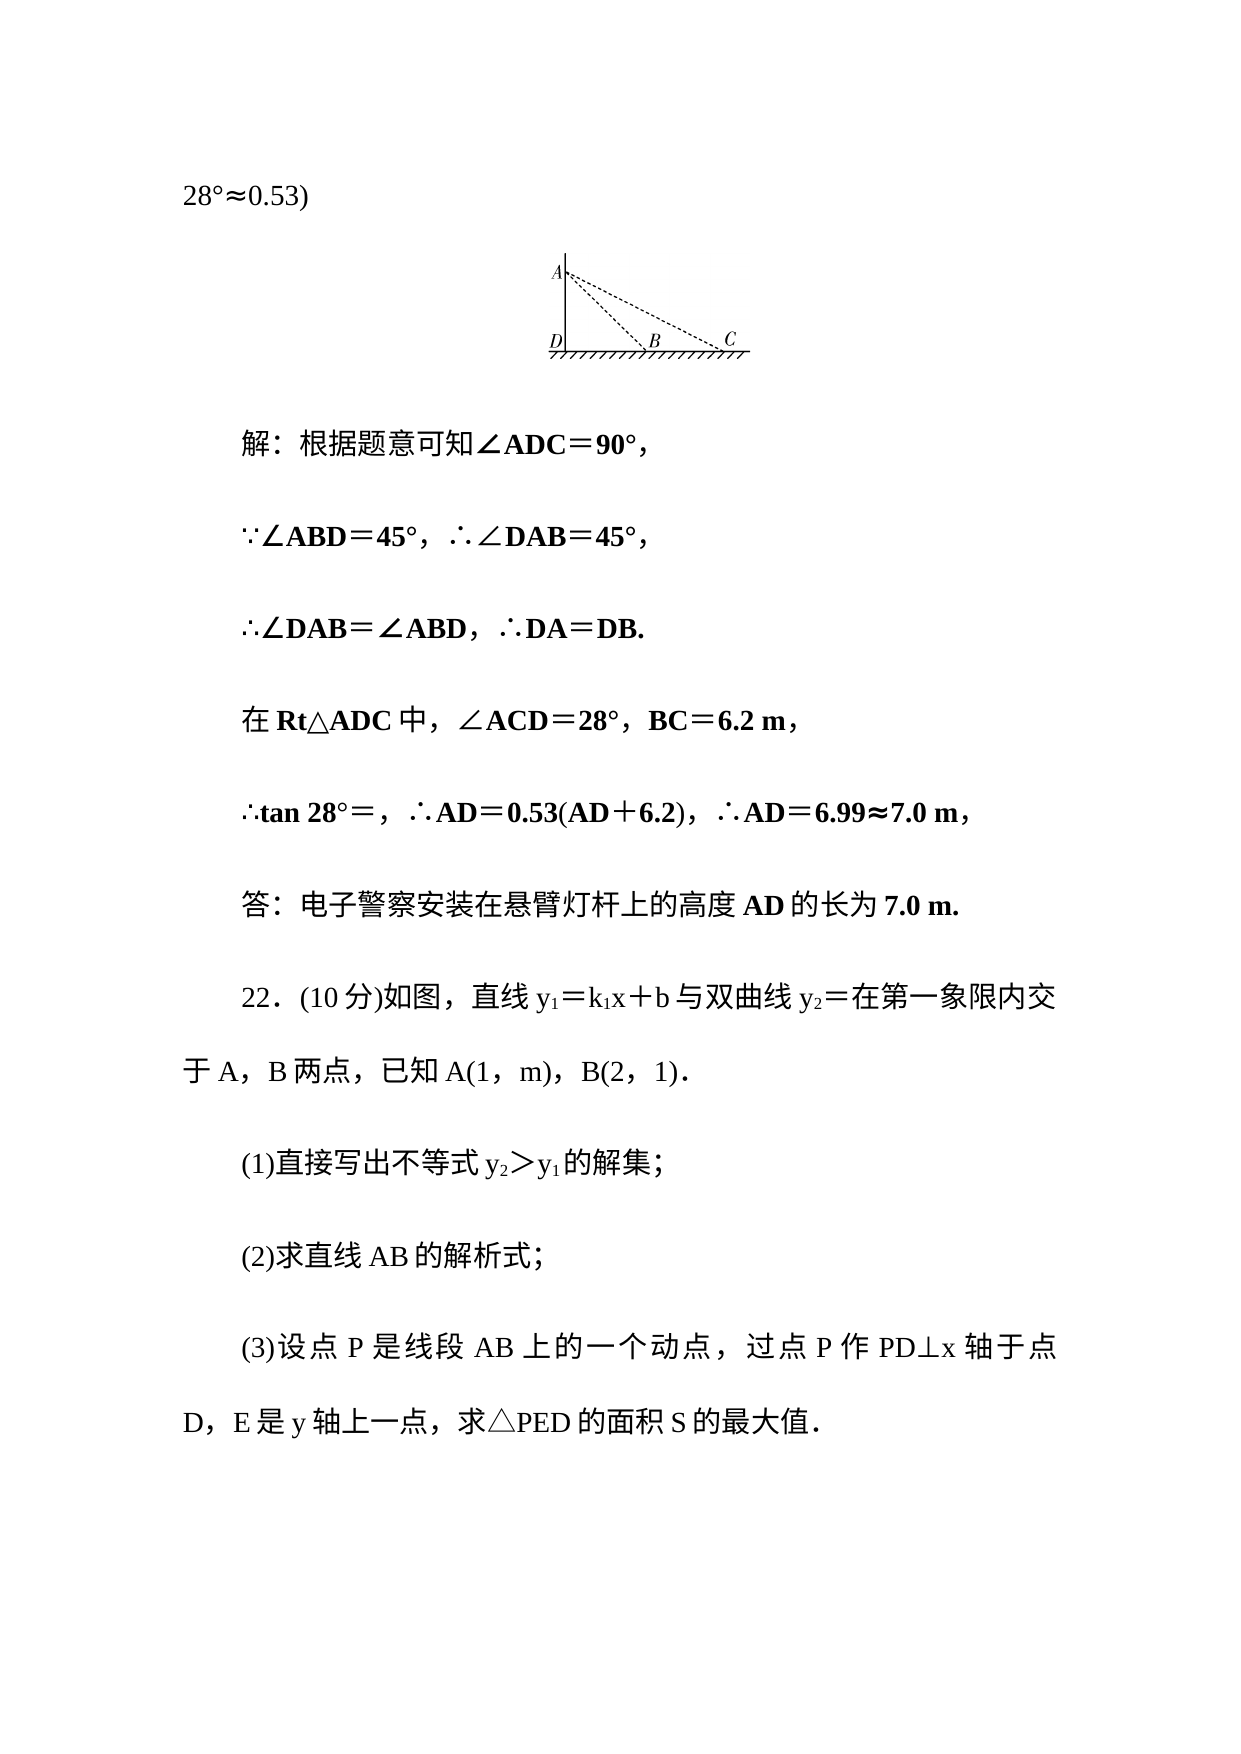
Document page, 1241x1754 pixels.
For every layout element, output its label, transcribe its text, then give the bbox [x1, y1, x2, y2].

text ∵∠ABD＝45°，∴∠DAB＝45°， [183, 501, 1058, 566]
text (2)求直线AB的解析式； [183, 1221, 1058, 1286]
text 22．(10分)如图，直线y1＝k1x＋b与双曲线y2＝在第一象限内交于A，B两点，已知A(1，m)，B(2，1)． [183, 962, 1058, 1102]
text 解：根据题意可知∠ADC＝90°， [183, 409, 1058, 474]
text (3)设点P是线段AB上的一个动点，过点P作PD⊥x轴于点D，E是y轴上一点，求△PED的面积S的最大值． [183, 1313, 1058, 1452]
text (1)直接写出不等式y2＞y1的解集； [183, 1129, 1058, 1194]
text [183, 162, 1058, 227]
picture [548, 253, 750, 359]
text ∴tan 28°＝，∴AD＝0.53(AD＋6.2)，∴AD＝6.99≈7.0 m， [183, 778, 1058, 843]
text ∴∠DAB＝∠ABD，∴DA＝DB. [183, 593, 1058, 658]
text 在Rt△ADC中，∠ACD＝28°，BC＝6.2 m， [183, 685, 1058, 750]
text 答：电子警察安装在悬臂灯杆上的高度AD的长为7.0 m. [183, 870, 1058, 935]
